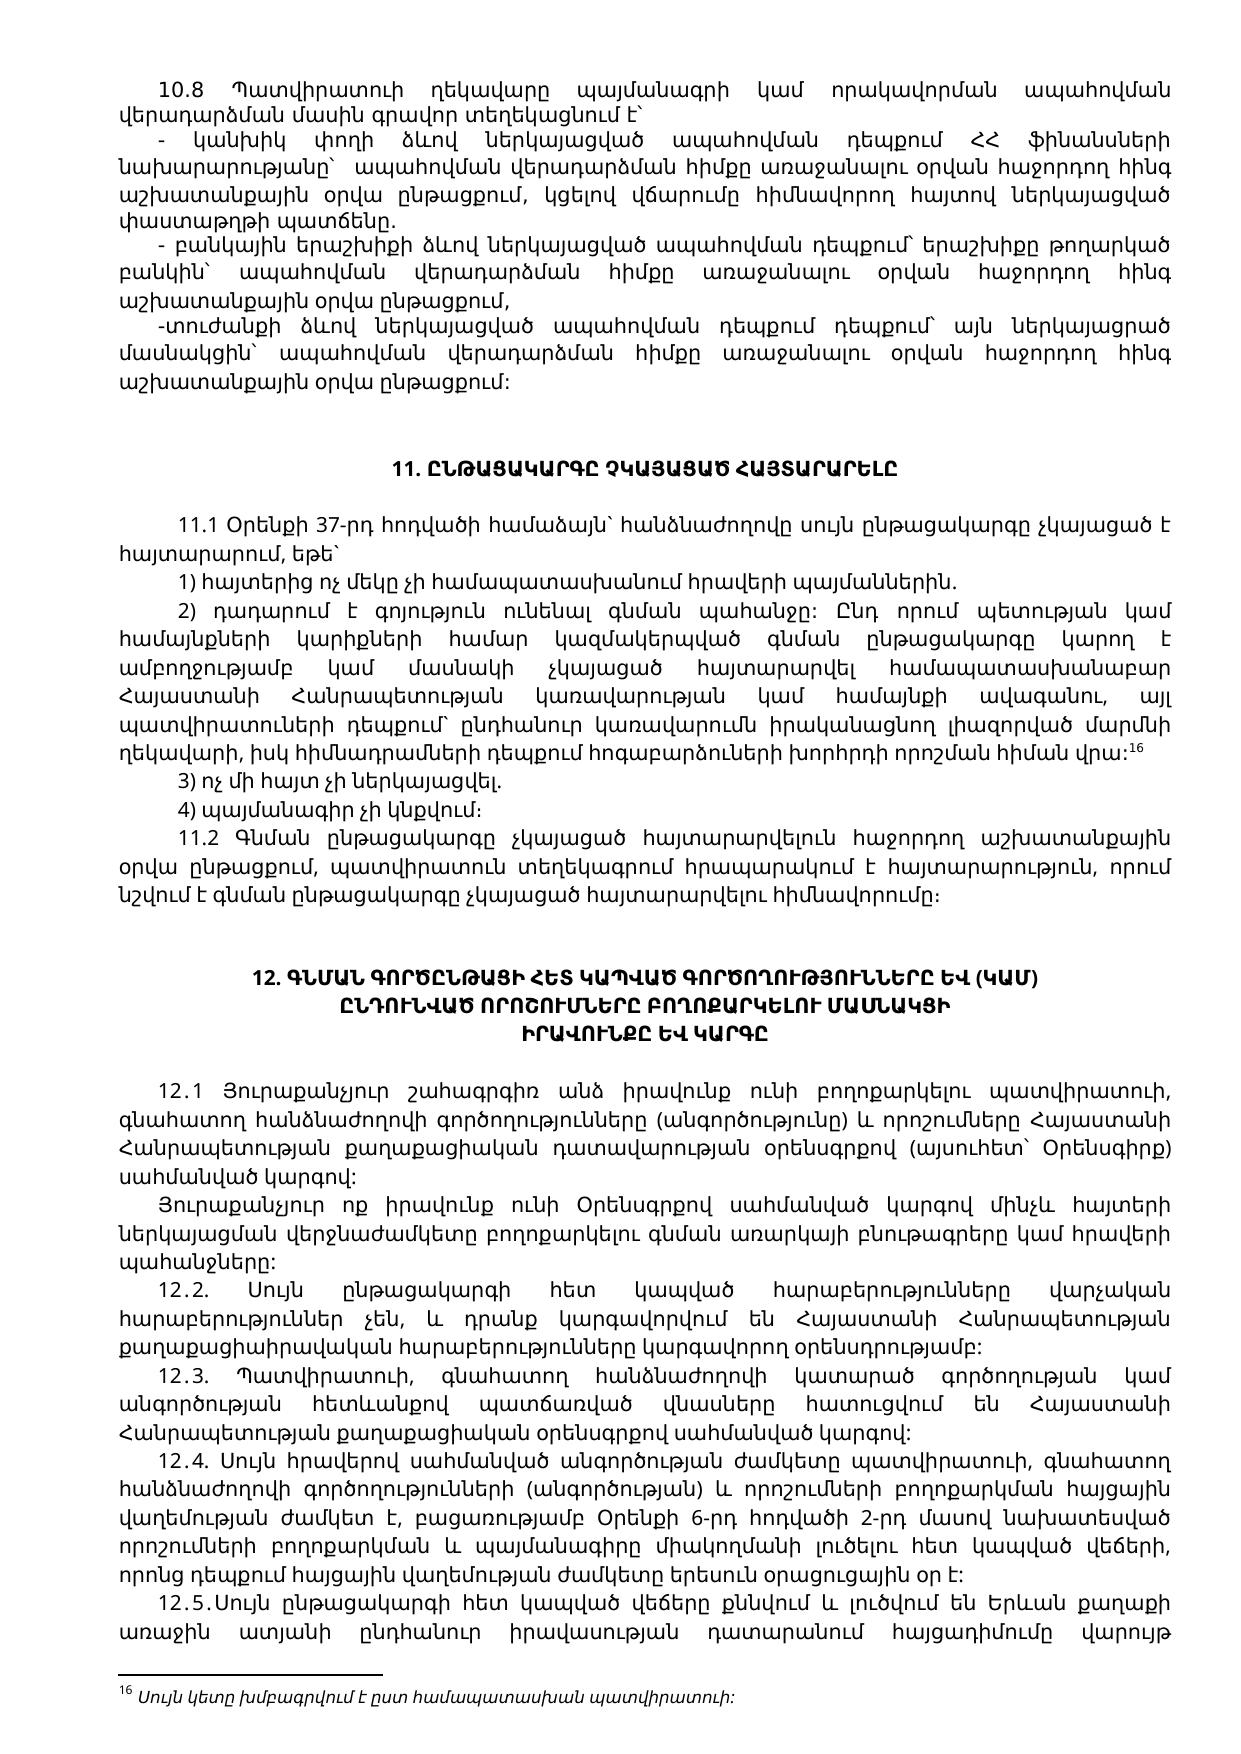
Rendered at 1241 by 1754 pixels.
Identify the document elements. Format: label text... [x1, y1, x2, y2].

text 11.1 Օրենքի 37-րդ հոդվածի համաձայն` հանձնաժողովը սույն ընթացակարգը չկայացած է հայտարարում, եթե` [118, 511, 1171, 567]
text 12․4. Սույն հրավերով սահմանված անգործության ժամկետը պատվիրատուի, գնահատող հանձնաժողովի գործողությունների (անգործության) և որոշումների բողոքարկման հայցային վաղեմության ժամկետ է, բացառությամբ Օրենքի 6-րդ հոդվածի 2-րդ մասով նախատեսված որոշումների բողոքարկման և պայմանագիրը միակողմանի լուծելու հետ կապված վեճերի, որոնց դեպքում հայցային վաղեմության ժամկետը երեսուն օրացուցային օր է: [118, 1446, 1171, 1588]
text 2) դադարում է գոյություն ունենալ գնման պահանջը: Ընդ որում պետության կամ համայնքների կարիքների համար կազմակերպված գնման ընթացակարգը կարող է ամբողջությամբ կամ մասնակի չկայացած հայտարարվել համապատասխանաբար Հայաստանի Հանրապետության կառավարության կամ համայնքի ավագանու, այլ պատվիրատուների դեպքում` ընդհանուր կառավարումն իրականացնող լիազորված մարմնի ղեկավարի, իսկ հիմնադրամների դեպքում հոգաբարձուների խորհրդի որոշման հիման վրա: [118, 596, 1171, 767]
text - բանկային երաշխիքի ձևով ներկայացված ապահովման դեպքում՝ երաշխիքը թողարկած բանկին՝ ապահովման վերադարձման հիմքը առաջանալու օրվան հաջորդող հինգ աշխատանքային օրվա ընթացքում, [118, 233, 1171, 314]
text 3) ոչ մի հայտ չի ներկայացվել. [118, 767, 1171, 795]
text - կանխիկ փողի ձևով ներկայացված ապահովման դեպքում ՀՀ ֆինանսների նախարարությանը՝ ապահովման վերադարձման հիմքը առաջանալու օրվան հաջորդող հինգ աշխատանքային օրվա ընթացքում, կցելով վճարումը հիմնավորող հայտով ներկայացված փաստաթղթի պատճենը. [118, 128, 1171, 233]
text 12․1 Յուրաքանչյուր շահագրգիռ անձ իրավունք ունի բողոքարկելու պատվիրատուի, գնահատող հանձնաժողովի գործողությունները (անգործությունը) և որոշումները Հայաստանի Հանրապետության քաղաքացիական դատավարության օրենսգրքով (այսուհետ՝ Օրենսգիրք) սահմանված կարգով: [118, 1076, 1171, 1190]
text -տուժանքի ձևով ներկայացված ապահովման դեպքում դեպքում՝ այն ներկայացրած մասնակցին՝ ապահովման վերադարձման հիմքը առաջանալու օրվան հաջորդող հինգ աշխատանքային օրվա ընթացքում: [118, 314, 1171, 395]
text 4) պայմանագիր չի կնքվում։ [118, 795, 1171, 823]
text ԻՐԱՎՈՒՆՔԸ ԵՎ ԿԱՐԳԸ [118, 1019, 1171, 1048]
text 12. ԳՆՄԱՆ ԳՈՐԾԸՆԹԱՑԻ ՀԵՏ ԿԱՊՎԱԾ ԳՈՐԾՈՂՈՒԹՅՈՒՆՆԵՐԸ ԵՎ (ԿԱՄ) [118, 963, 1171, 991]
text 11.2 Գնման ընթացակարգը չկայացած հայտարարվելուն հաջորդող աշխատանքային օրվա ընթացքում, պատվիրատուն տեղեկագրում հրապարակում է հայտարարություն, որում նշվում է գնման ընթացակարգը չկայացած հայտարարվելու հիմնավորումը։ [118, 823, 1171, 909]
text ԸՆԴՈՒՆՎԱԾ ՈՐՈՇՈՒՄՆԵՐԸ ԲՈՂՈՔԱՐԿԵԼՈՒ ՄԱՍՆԱԿՑԻ [118, 991, 1171, 1019]
text Յուրաքանչյուր ոք իրավունք ունի Օրենսգրքով սահմանված կարգով մինչև հայտերի ներկայացման վերջնաժամկետը բողոքարկելու գնման առարկայի բնութագրերը կամ հրավերի պահանջները: [118, 1190, 1171, 1276]
text 12․2. Սույն ընթացակարգի հետ կապված հարաբերությունները վարչական հարաբերություններ չեն, և դրանք կարգավորվում են Հայաստանի Հանրապետության քաղաքացիաիրավական հարաբերությունները կարգավորող օրենսդրությամբ: [118, 1276, 1171, 1361]
text 10.8 Պատվիրատուի ղեկավարը պայմանագրի կամ որակավորման ապահովման վերադարձման մասին գրավոր տեղեկացնում է՝ [118, 75, 1171, 128]
text 1) հայտերից ոչ մեկը չի համապատասխանում հրավերի պայմաններին. [118, 567, 1171, 596]
text 12․3. Պատվիրատուի, գնահատող հանձնաժողովի կատարած գործողության կամ անգործության հետևանքով պատճառված վնասները հատուցվում են Հայաստանի Հանրապետության քաղաքացիական օրենսգրքով սահմանված կարգով: [118, 1361, 1171, 1446]
text 11. ԸՆԹԱՑԱԿԱՐԳԸ ՉԿԱՅԱՑԱԾ ՀԱՅՏԱՐԱՐԵԼԸ [118, 454, 1171, 482]
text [118, 1588, 1171, 1645]
